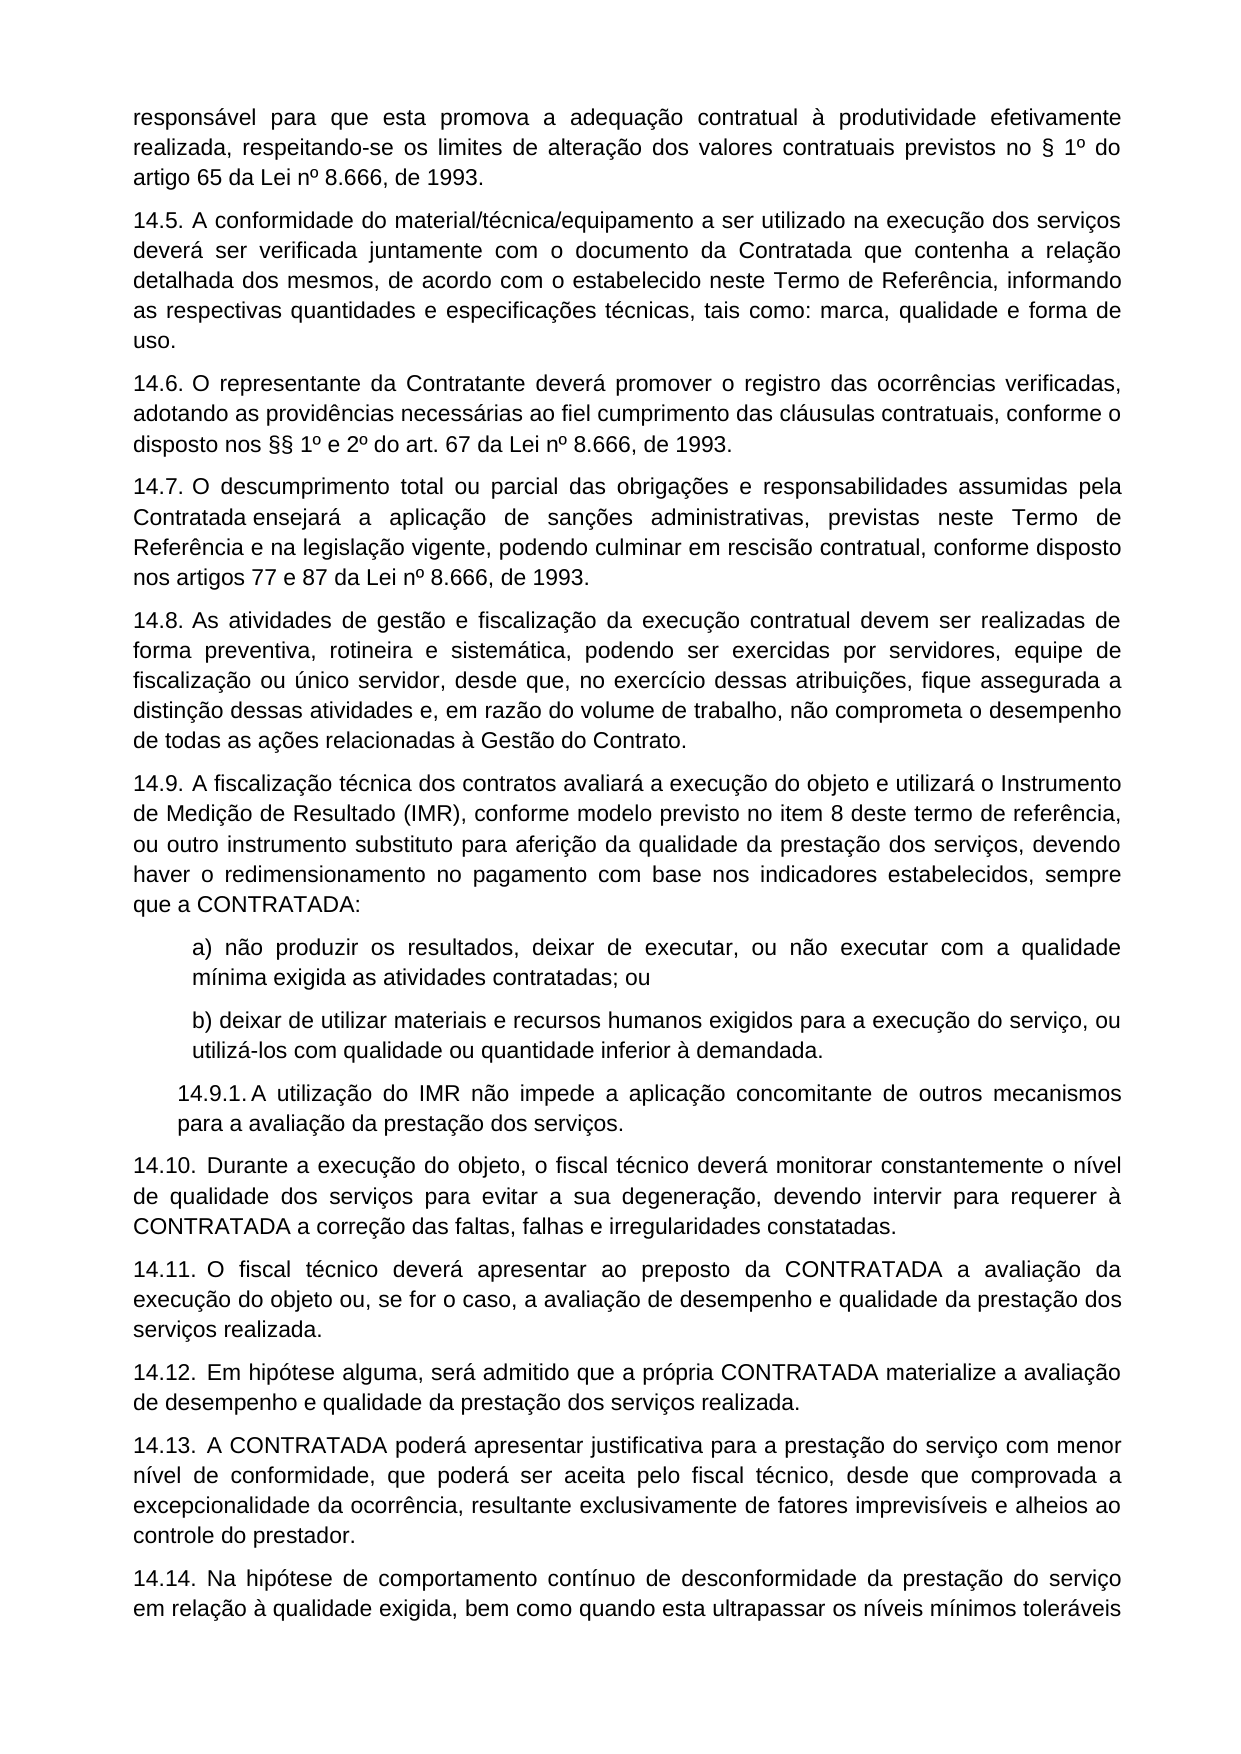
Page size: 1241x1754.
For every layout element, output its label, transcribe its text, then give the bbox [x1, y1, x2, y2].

list O representante da Contratante deverá promover o registro das ocorrências verificadas, adotando as providências necessárias ao fiel cumprimento das cláusulas contratuais, conforme o disposto nos §§ 1º e 2º do art. 67 da Lei nº 8.666, de 1993. [133, 370, 1122, 457]
list O fiscal técnico deverá apresentar ao preposto da CONTRATADA a avaliação da execução do objeto ou, se for o caso, a avaliação de desempenho e qualidade da prestação dos serviços realizada. [133, 1256, 1122, 1342]
text a) não produzir os resultados, deixar de executar, ou não executar com a qualidade mínima exigida as atividades contratadas; ou [192, 934, 1122, 990]
list O descumprimento total ou parcial das obrigações e responsabilidades assumidas pela Contratada ensejará a aplicação de sanções administrativas, previstas neste Termo de Referência e na legislação vigente, podendo culminar em rescisão contratual, conforme disposto nos artigos 77 e 87 da Lei nº 8.666, de 1993. [133, 473, 1122, 590]
text b) deixar de utilizar materiais e recursos humanos exigidos para a execução do serviço, ou utilizá-los com qualidade ou quantidade inferior à demandada. [192, 1007, 1122, 1063]
list Durante a execução do objeto, o fiscal técnico deverá monitorar constantemente o nível de qualidade dos serviços para evitar a sua degeneração, devendo intervir para requerer à CONTRATADA a correção das faltas, falhas e irregularidades constatadas. [133, 1152, 1122, 1239]
list As atividades de gestão e fiscalização da execução contratual devem ser realizadas de forma preventiva, rotineira e sistemática, podendo ser exercidas por servidores, equipe de fiscalização ou único servidor, desde que, no exercício dessas atribuições, fique assegurada a distinção dessas atividades e, em razão do volume de trabalho, não comprometa o desempenho de todas as ações relacionadas à Gestão do Contrato. [133, 607, 1122, 754]
list A fiscalização técnica dos contratos avaliará a execução do objeto e utilizará o Instrumento de Medição de Resultado (IMR), conforme modelo previsto no item 8 deste termo de referência, ou outro instrumento substituto para aferição da qualidade da prestação dos serviços, devendo haver o redimensionamento no pagamento com base nos indicadores estabelecidos, sempre que a CONTRATADA: [133, 770, 1122, 917]
list Em hipótese alguma, será admitido que a própria CONTRATADA materialize a avaliação de desempenho e qualidade da prestação dos serviços realizada. [133, 1359, 1122, 1415]
list A utilização do IMR não impede a aplicação concomitante de outros mecanismos para a avaliação da prestação dos serviços. [177, 1079, 1122, 1136]
list A conformidade do material/técnica/equipamento a ser utilizado na execução dos serviços deverá ser verificada juntamente com o documento da Contratada que contenha a relação detalhada dos mesmos, de acordo com o estabelecido neste Termo de Referência, informando as respectivas quantidades e especificações técnicas, tais como: marca, qualidade e forma de uso. [133, 207, 1122, 354]
list A CONTRATADA poderá apresentar justificativa para a prestação do serviço com menor nível de conformidade, que poderá ser aceita pelo fiscal técnico, desde que comprovada a excepcionalidade da ocorrência, resultante exclusivamente de fatores imprevisíveis e alheios ao controle do prestador. [133, 1432, 1122, 1548]
